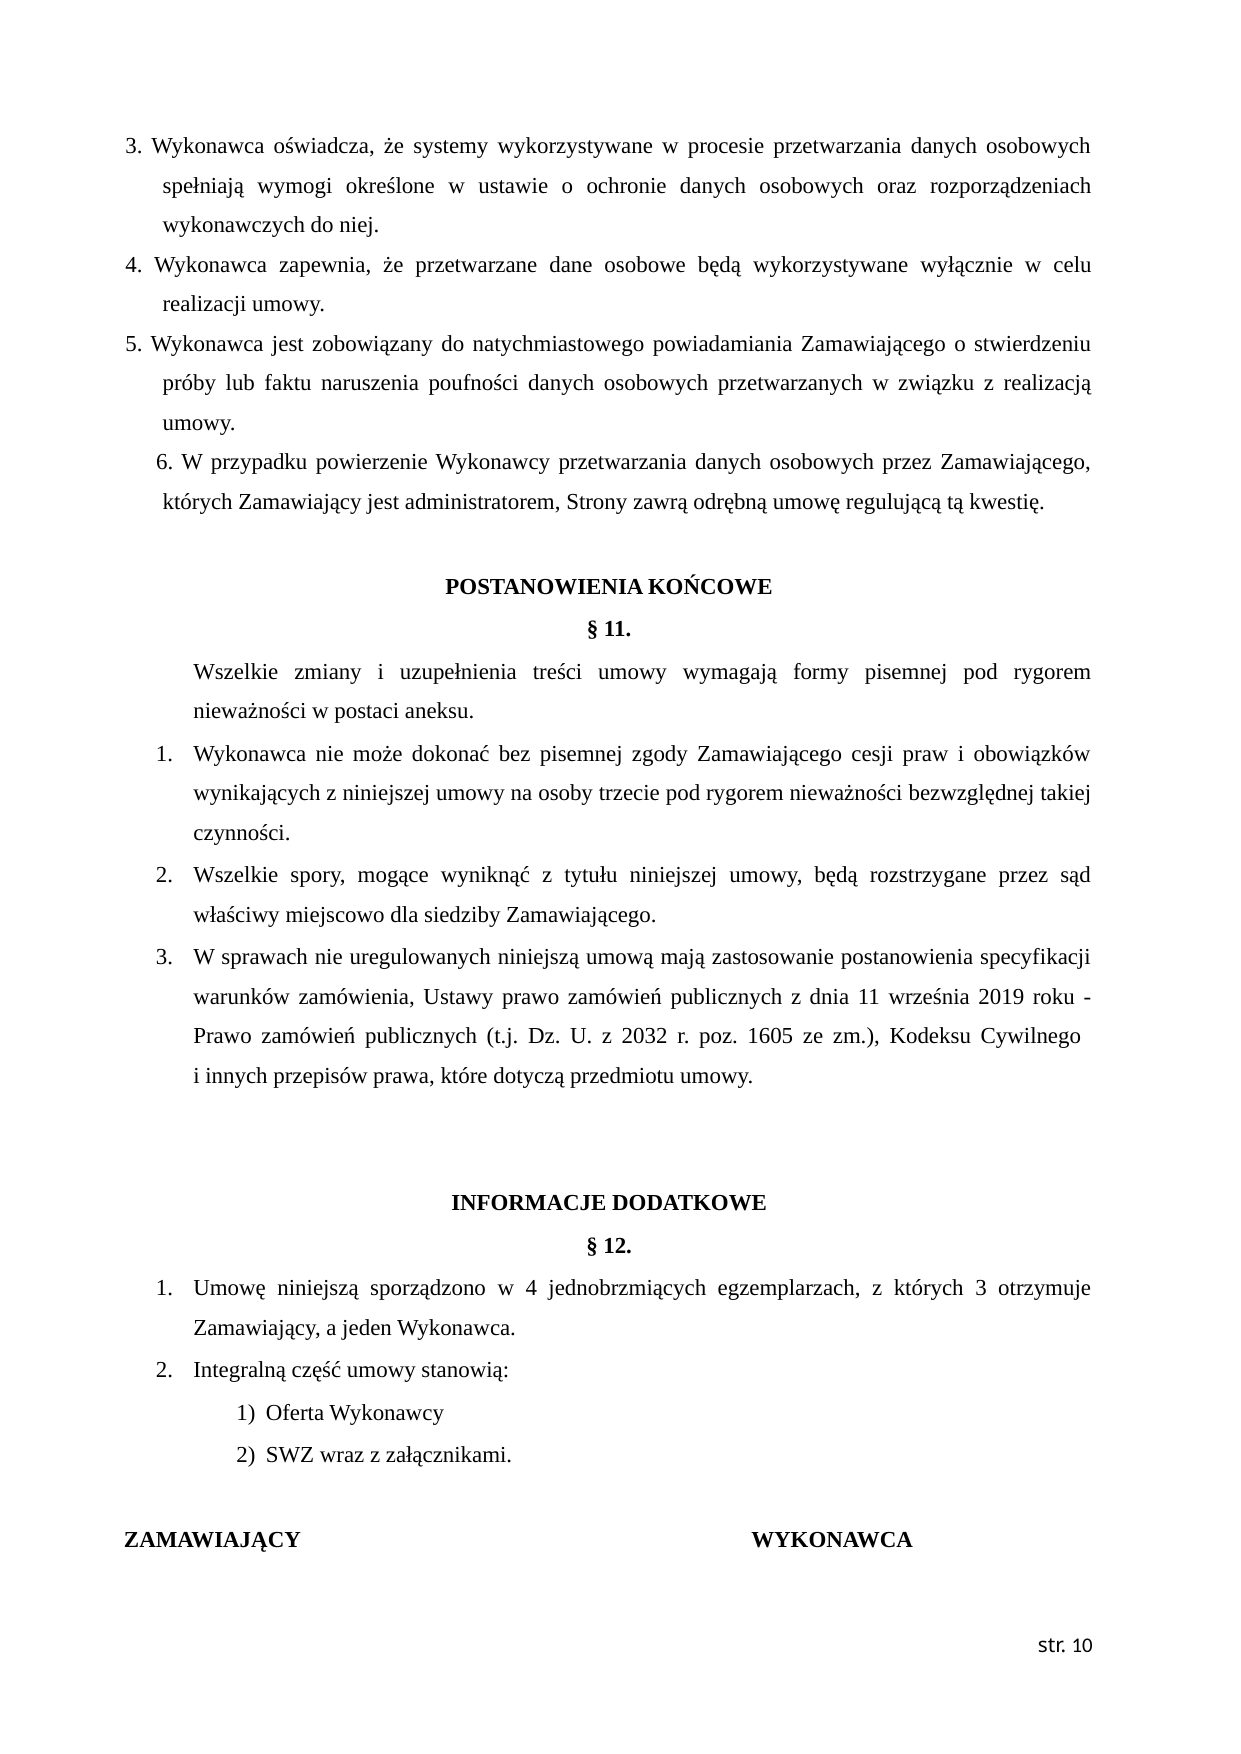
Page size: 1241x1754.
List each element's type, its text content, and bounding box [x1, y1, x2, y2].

text 5. Wykonawca jest zobowiązany do natychmiastowego powiadamiania Zamawiającego o stwierdzeniu próby lub faktu naruszenia poufności danych osobowych przetwarzanych w związku z realizacją umowy. [125, 330, 1092, 435]
list Umowę niniejszą sporządzono w 4 jednobrzmiących egzemplarzach, z których 3 otrzymuje Zamawiający, a jeden Wykonawca. [156, 1274, 1092, 1340]
list W sprawach nie uregulowanych niniejszą umową mają zastosowanie postanowienia specyfikacji warunków zamówienia, Ustawy prawo zamówień publicznych z dnia 11 września 2019 roku - Prawo zamówień publicznych (t.j. Dz. U. z 2032 r. poz. 1605 ze zm.), Kodeksu Cywilnego i innych przepisów prawa, które dotyczą przedmiotu umowy. [156, 943, 1092, 1088]
list Wszelkie spory, mogące wyniknąć z tytułu niniejszej umowy, będą rozstrzygane przez sąd właściwy miejscowo dla siedziby Zamawiającego. [156, 861, 1092, 927]
text 4. Wykonawca zapewnia, że przetwarzane dane osobowe będą wykorzystywane wyłącznie w celu realizacji umowy. [125, 251, 1092, 317]
list Oferta Wykonawcy [236, 1399, 1092, 1425]
list Wykonawca nie może dokonać bez pisemnej zgody Zamawiającego cesji praw i obowiązków wynikających z niniejszej umowy na osoby trzecie pod rygorem nieważności bezwzględnej takiej czynności. [156, 740, 1092, 845]
list SWZ wraz z załącznikami. [236, 1441, 1092, 1467]
text 6. W przypadku powierzenie Wykonawcy przetwarzania danych osobowych przez Zamawiającego, których Zamawiający jest administratorem, Strony zawrą odrębną umowę regulującą tą kwestię. [88, 448, 1092, 514]
text INFORMACJE DODATKOWE [125, 1189, 1092, 1216]
text ZAMAWIAJĄCY WYKONAWCA [118, 1526, 1092, 1552]
text § 11. [125, 615, 1092, 642]
list Integralną część umowy stanowią: [156, 1356, 1092, 1382]
text 3. Wykonawca oświadcza, że systemy wykorzystywane w procesie przetwarzania danych osobowych spełniają wymogi określone w ustawie o ochronie danych osobowych oraz rozporządzeniach wykonawczych do niej. [125, 132, 1092, 238]
text POSTANOWIENIA KOŃCOWE [125, 573, 1092, 599]
text Wszelkie zmiany i uzupełnienia treści umowy wymagają formy pisemnej pod rygorem nieważności w postaci aneksu. [193, 658, 1092, 724]
text § 12. [125, 1232, 1092, 1258]
